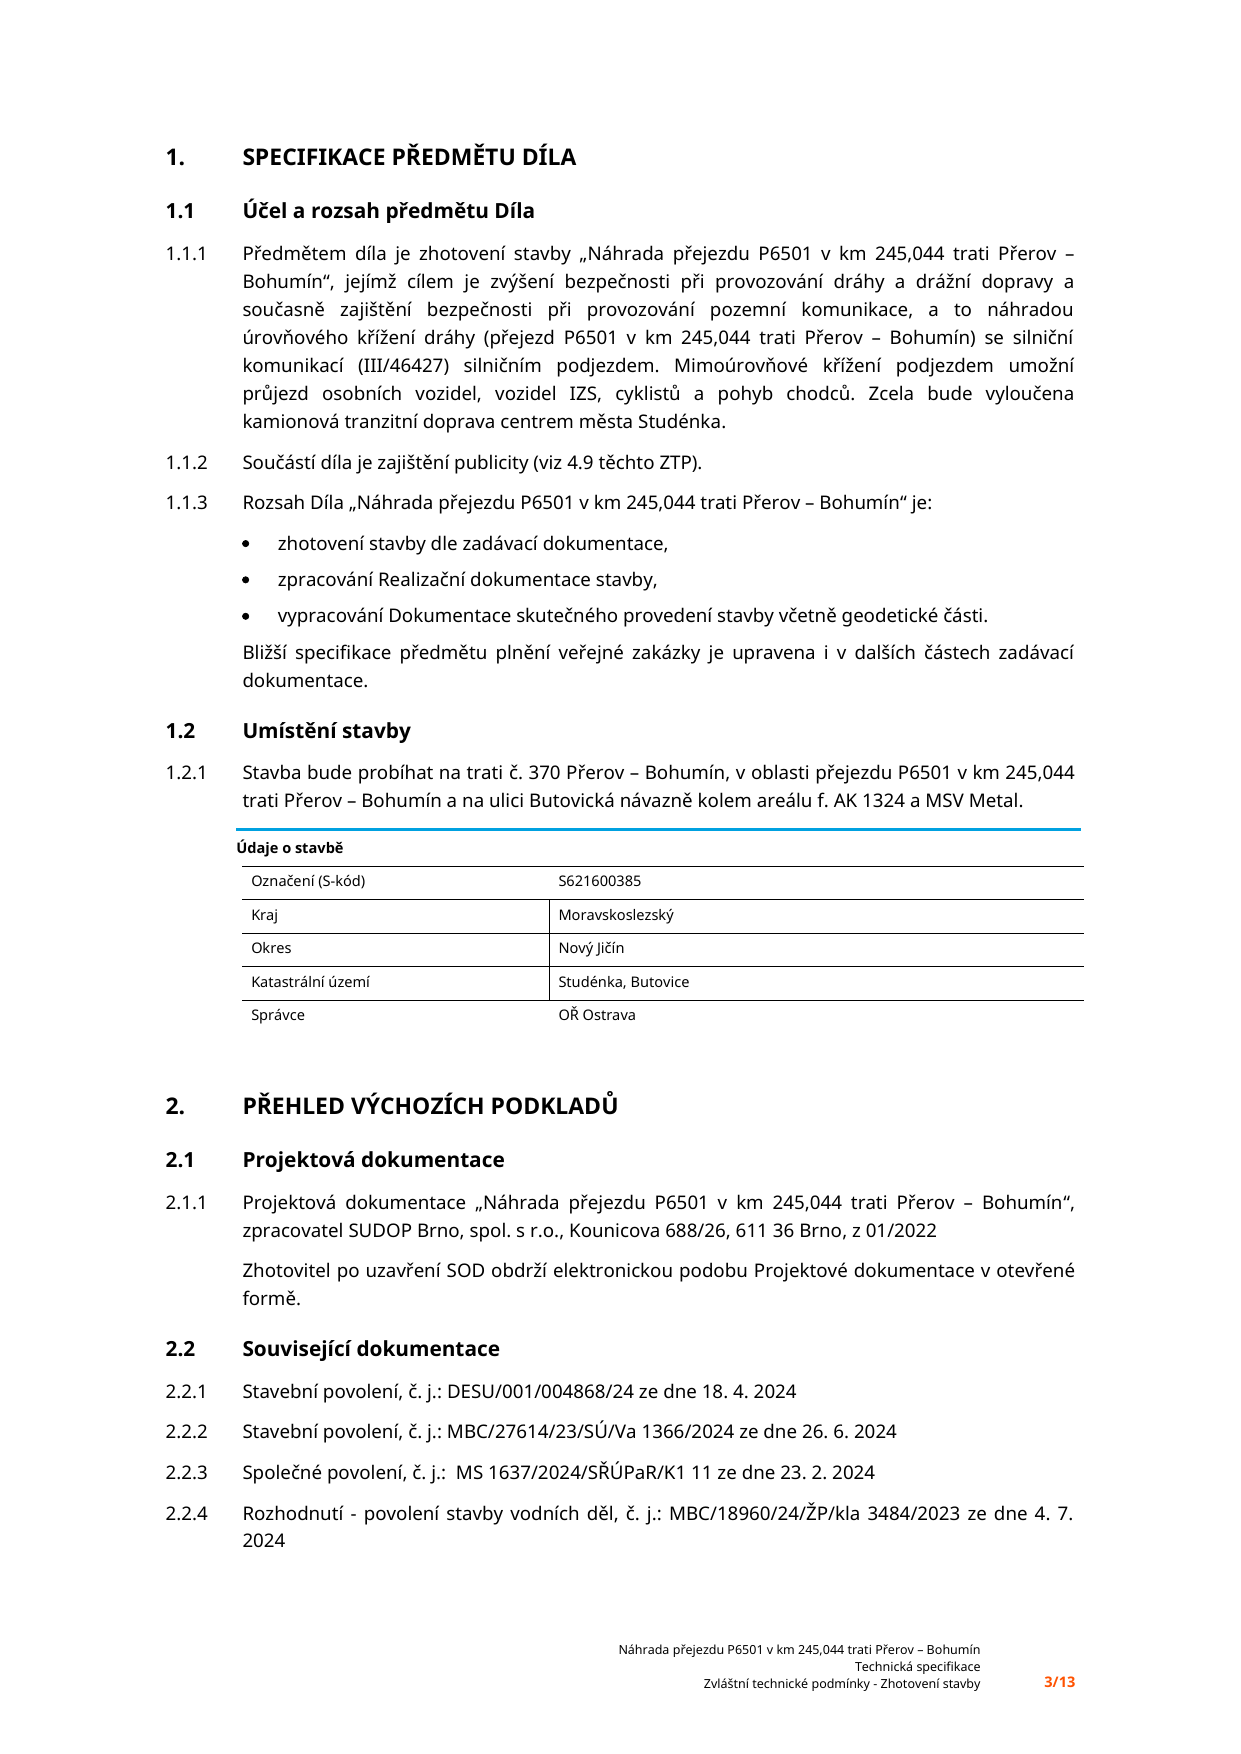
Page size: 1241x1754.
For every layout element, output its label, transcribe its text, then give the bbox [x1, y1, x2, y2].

text Účel a rozsah předmětu Díla [165, 197, 1075, 225]
text Součástí díla je zajištění publicity (viz 4.9 těchto ZTP). [165, 449, 1075, 474]
text Předmětem díla je zhotovení stavby „Náhrada přejezdu P6501 v km 245,044 trati Přerov – Bohumín“, jejímž cílem je zvýšení bezpečnosti při provozování dráhy a drážní dopravy a současně zajištění bezpečnosti při provozování pozemní komunikace, a to náhradou úrovňového křížení dráhy (přejezd P6501 v km 245,044 trati Přerov – Bohumín) se silniční komunikací (III/46427) silničním podjezdem. Mimoúrovňové křížení podjezdem umožní průjezd osobních vozidel, vozidel IZS, cyklistů a pohyb chodců. Zcela bude vyloučena kamionová tranzitní doprava centrem města Studénka. [165, 240, 1075, 434]
text Zhotovitel po uzavření SOD obdrží elektronickou podobu Projektové dokumentace v otevřené formě. [242, 1258, 1075, 1311]
text Umístění stavby [165, 716, 1075, 744]
text Projektová dokumentace „Náhrada přejezdu P6501 v km 245,044 trati Přerov – Bohumín“, zpracovatel SUDOP Brno, spol. s r.o., Kounicova 688/26, 611 36 Brno, z 01/2022 [165, 1189, 1075, 1243]
text zhotovení stavby dle zadávací dokumentace, [242, 530, 1075, 556]
text zpracování Realizační dokumentace stavby, [242, 566, 1075, 592]
text PŘEHLED VÝCHOZÍCH PODKLADŮ [165, 1090, 1075, 1121]
text Stavební povolení, č. j.: MBC/27614/23/SÚ/Va 1366/2024 ze dne 26. 6. 2024 [165, 1419, 1075, 1444]
table_header Označení (S-kód) [242, 867, 549, 899]
text Bližší specifikace předmětu plnění veřejné zakázky je upravena i v dalších částech zadávací dokumentace. [242, 639, 1075, 693]
text Rozhodnutí - povolení stavby vodních děl, č. j.: MBC/18960/24/ŽP/kla 3484/2023 ze dne 4. 7. 2024 [165, 1500, 1075, 1553]
text Údaje o stavbě [236, 831, 1081, 857]
text Související dokumentace [165, 1334, 1075, 1363]
table_cell Katastrální území [242, 967, 549, 999]
text Společné povolení, č. j.: MS 1637/2024/SŘÚPaR/K1 11 ze dne 23. 2. 2024 [165, 1459, 1075, 1485]
text Stavba bude probíhat na trati č. 370 Přerov – Bohumín, v oblasti přejezdu P6501 v km 245,044 trati Přerov – Bohumín a na ulici Butovická návazně kolem areálu f. AK 1324 a MSV Metal. [165, 760, 1075, 813]
table_cell Okres [242, 934, 549, 966]
table_cell Kraj [242, 900, 549, 933]
table_header S621600385 [549, 867, 1084, 899]
table_cell Studénka, Butovice [550, 967, 1084, 999]
text Rozsah Díla „Náhrada přejezdu P6501 v km 245,044 trati Přerov – Bohumín“ je: [165, 489, 1075, 515]
table_cell Nový Jičín [550, 934, 1084, 966]
text Projektová dokumentace [165, 1145, 1075, 1174]
text SPECIFIKACE PŘEDMĚTU DÍLA [165, 141, 1075, 173]
text Stavební povolení, č. j.: DESU/001/004868/24 ze dne 18. 4. 2024 [165, 1378, 1075, 1404]
text vypracování Dokumentace skutečného provedení stavby včetně geodetické části. [242, 603, 1075, 628]
table_cell Moravskoslezský [550, 900, 1084, 933]
table_cell Správce [242, 1001, 549, 1033]
table_cell OŘ Ostrava [549, 1001, 1084, 1033]
